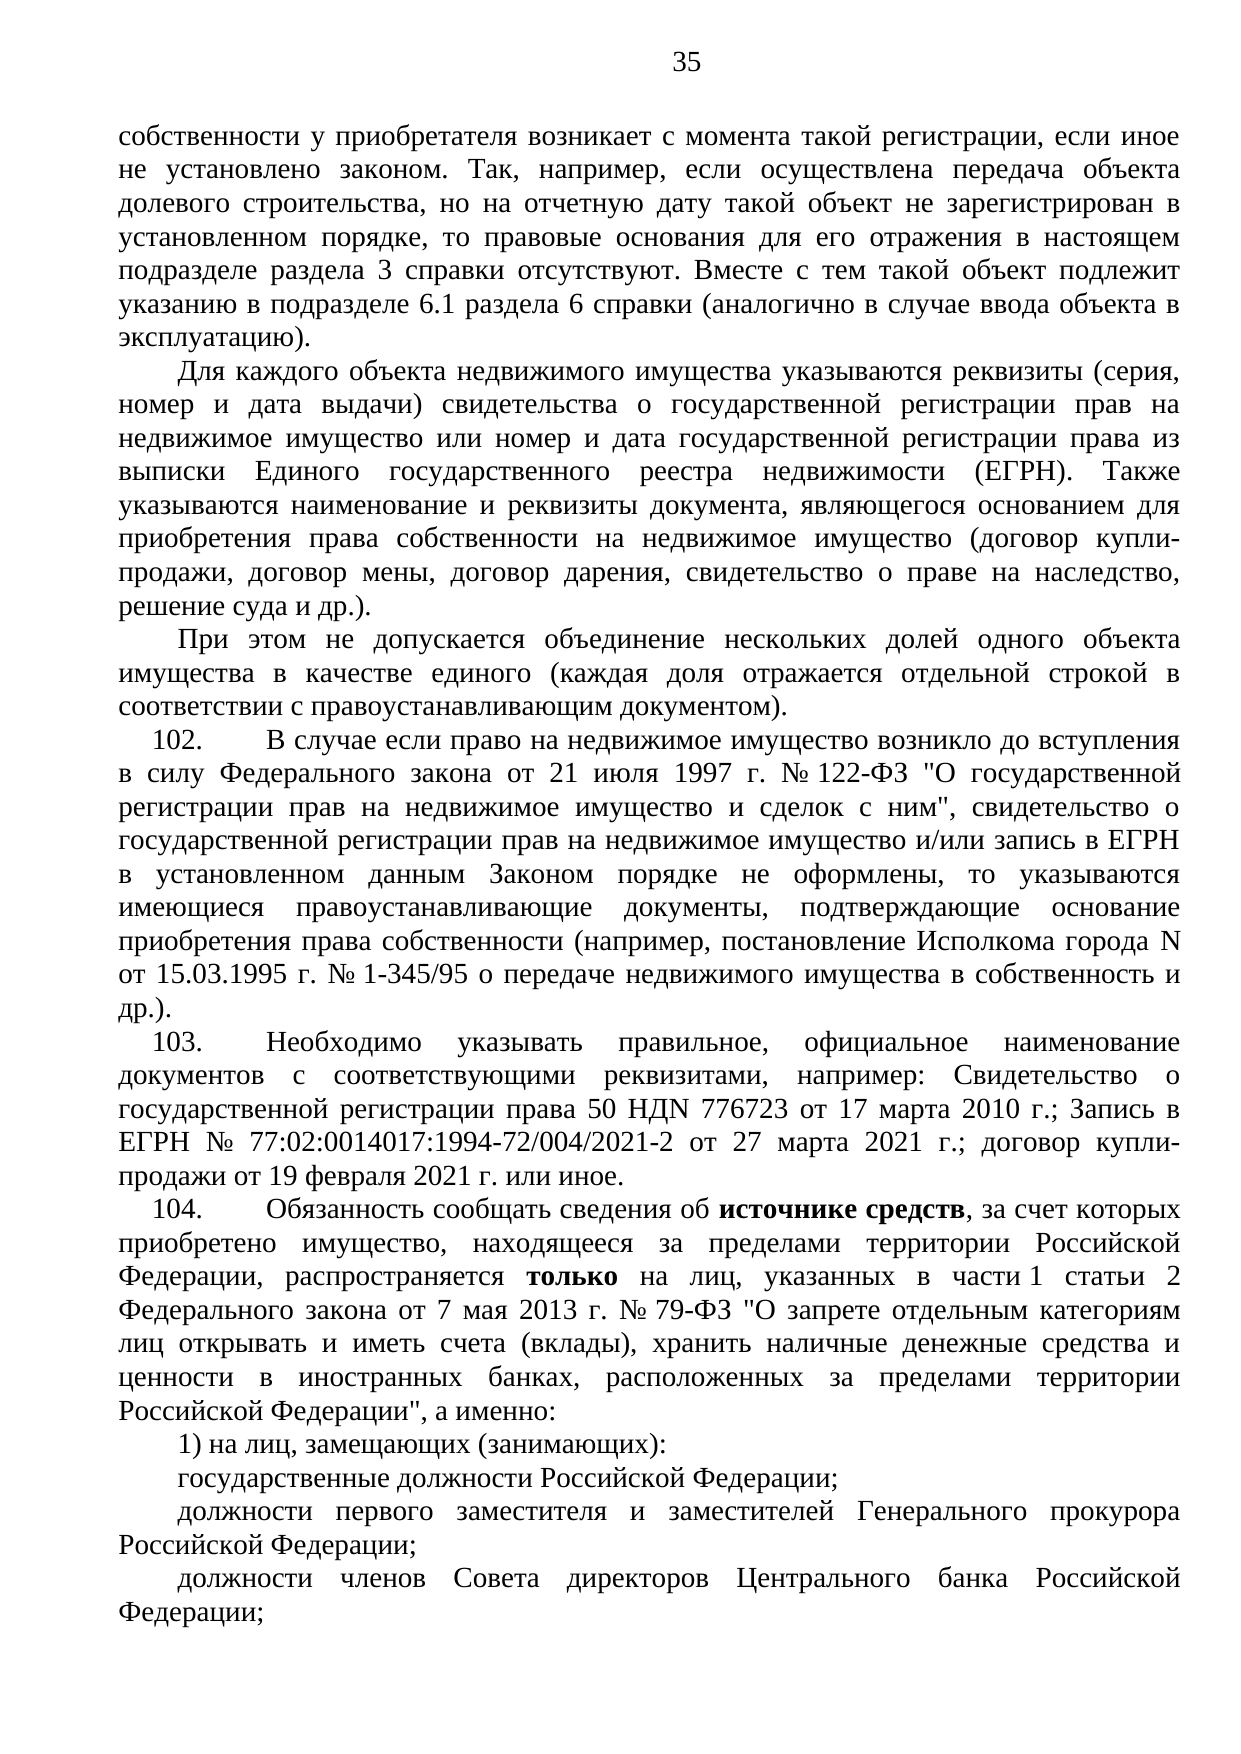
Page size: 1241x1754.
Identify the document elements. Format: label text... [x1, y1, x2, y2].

list При этом не допускается объединение нескольких долей одного объекта имущества в качестве единого (каждая доля отражается отдельной строкой в соответствии с правоустанавливающим документом). [118, 621, 1181, 722]
list Необходимо указывать правильное, официальное наименование документов с соответствующими реквизитами, например: Свидетельство о государственной регистрации права 50 НДN 776723 от 17 марта 2010 г.; Запись в ЕГРН № 77:02:0014017:1994-72/004/2021-2 от 27 марта 2021 г.; договор купли-продажи от 19 февраля 2021 г. или иное. [118, 1024, 1181, 1191]
list Обязанность сообщать сведения об источнике средств, за счет которых приобретено имущество, находящееся за пределами территории Российской Федерации, распространяется только на лиц, указанных в части 1 статьи 2 Федерального закона от 7 мая 2013 г. № 79-ФЗ "О запрете отдельным категориям лиц открывать и иметь счета (вклады), хранить наличные денежные средства и ценности в иностранных банках, расположенных за пределами территории Российской Федерации", а именно: [118, 1191, 1181, 1426]
list должности первого заместителя и заместителей Генерального прокурора Российской Федерации; [118, 1493, 1181, 1560]
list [118, 118, 1181, 353]
list 1) на лиц, замещающих (занимающих): [118, 1426, 1181, 1460]
list В случае если право на недвижимое имущество возникло до вступления в силу Федерального закона от 21 июля 1997 г. № 122-ФЗ "О государственной регистрации прав на недвижимое имущество и сделок с ним", свидетельство о государственной регистрации прав на недвижимое имущество и/или запись в ЕГРН в установленном данным Законом порядке не оформлены, то указываются имеющиеся правоустанавливающие документы, подтверждающие основание приобретения права собственности (например, постановление Исполкома города N от 15.03.1995 г. № 1-345/95 о передаче недвижимого имущества в собственность и др.). [118, 722, 1181, 1024]
list должности членов Совета директоров Центрального банка Российской Федерации; [118, 1560, 1181, 1627]
list государственные должности Российской Федерации; [118, 1460, 1181, 1493]
list Для каждого объекта недвижимого имущества указываются реквизиты (серия, номер и дата выдачи) свидетельства о государственной регистрации прав на недвижимое имущество или номер и дата государственной регистрации права из выписки Единого государственного реестра недвижимости (ЕГРН). Также указываются наименование и реквизиты документа, являющегося основанием для приобретения права собственности на недвижимое имущество (договор купли-продажи, договор мены, договор дарения, свидетельство о праве на наследство, решение суда и др.). [118, 353, 1181, 621]
